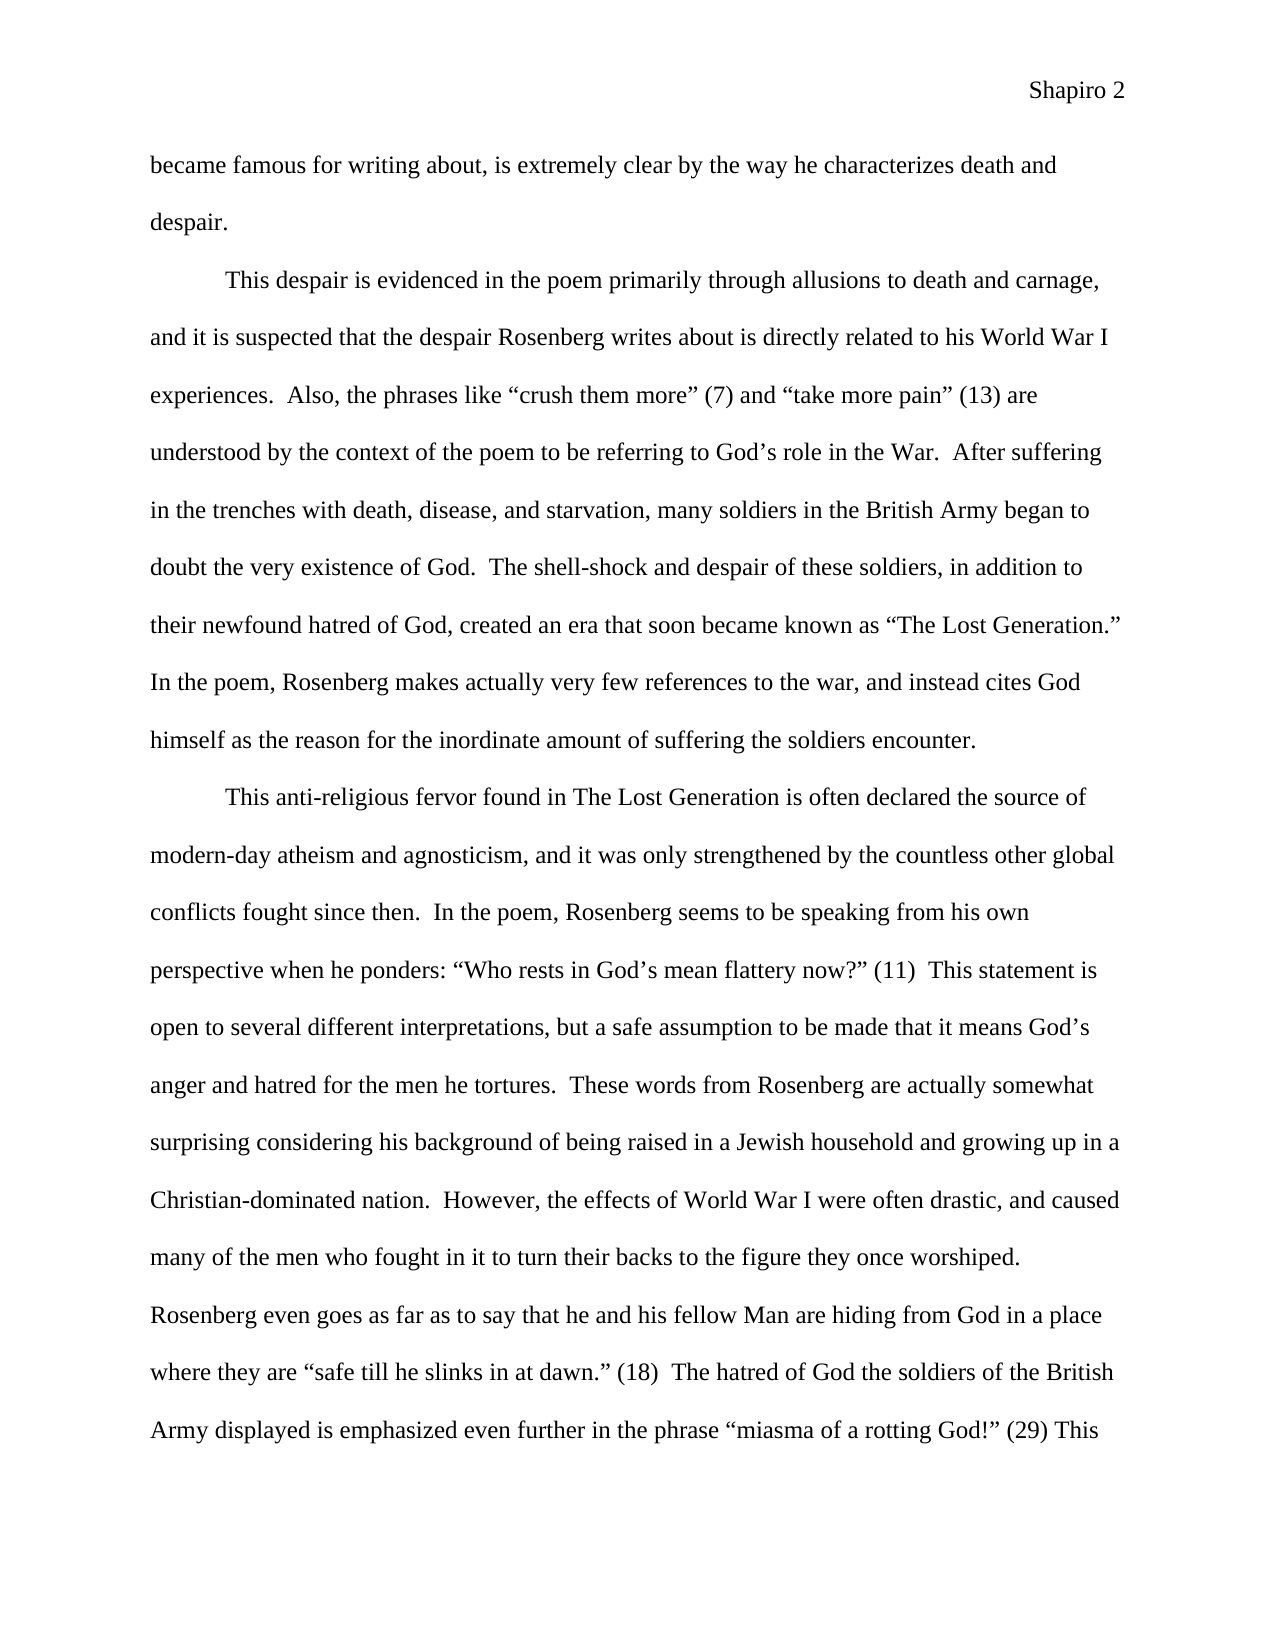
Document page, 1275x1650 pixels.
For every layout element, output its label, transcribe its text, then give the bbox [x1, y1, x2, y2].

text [150, 782, 1125, 1444]
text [150, 150, 1125, 236]
text This despair is evidenced in the poem primarily through allusions to death and carnage, and it is suspected that the despair Rosenberg writes about is directly related to his World War I experiences. Also, the phrases like “crush them more” (7) and “take more pain” (13) are understood by the context of the poem to be referring to God’s role in the War. After suffering in the trenches with death, disease, and starvation, many soldiers in the British Army began to doubt the very existence of God. The shell-shock and despair of these soldiers, in addition to their newfound hatred of God, created an era that soon became known as “The Lost Generation.” In the poem, Rosenberg makes actually very few references to the war, and instead cites God himself as the reason for the inordinate amount of suffering the soldiers encounter. [150, 265, 1125, 754]
